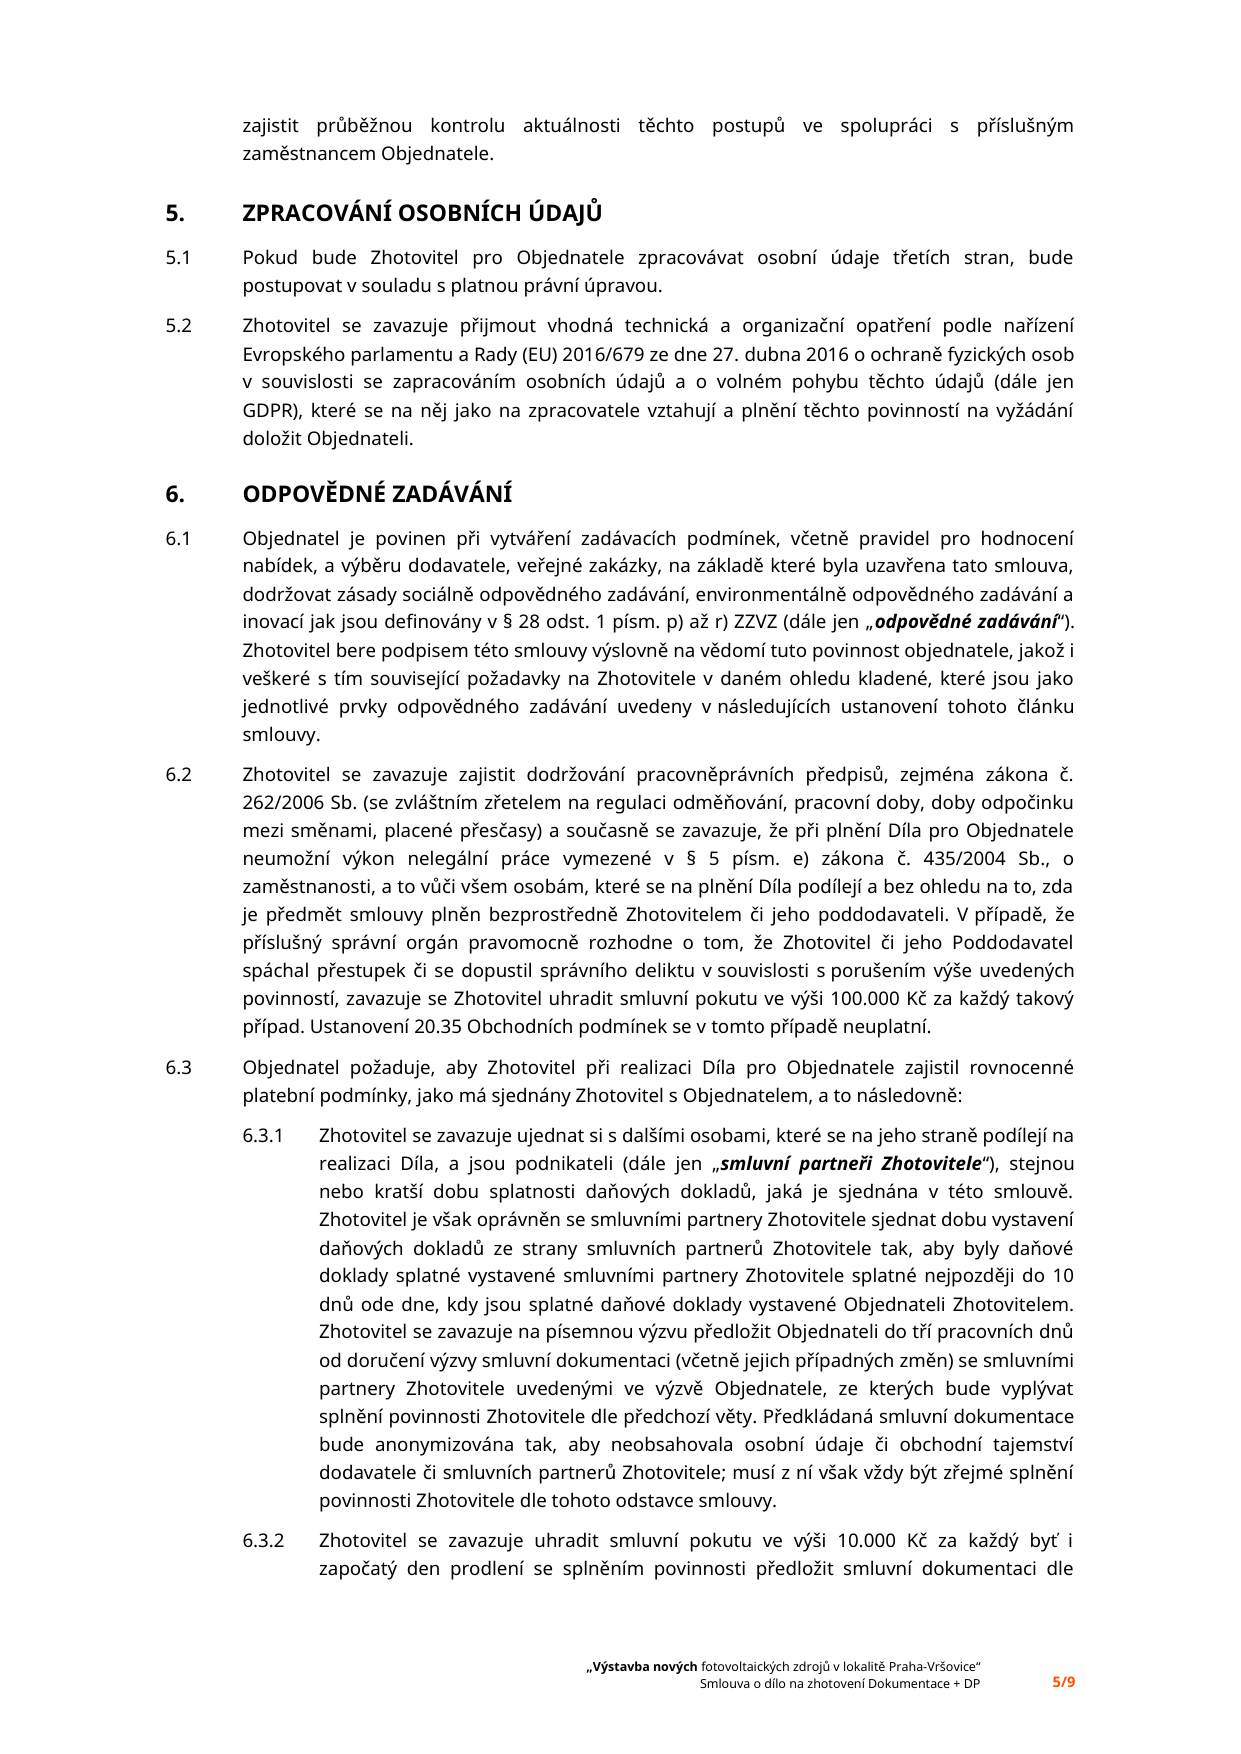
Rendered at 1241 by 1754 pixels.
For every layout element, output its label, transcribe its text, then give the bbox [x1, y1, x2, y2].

list Zhotovitel se zavazuje zajistit dodržování pracovněprávních předpisů, zejména zákona č. 262/2006 Sb. (se zvláštním zřetelem na regulaci odměňování, pracovní doby, doby odpočinku mezi směnami, placené přesčasy) a současně se zavazuje, že při plnění Díla pro Objednatele neumožní výkon nelegální práce vymezené v § 5 písm. e) zákona č. 435/2004 Sb., o zaměstnanosti, a to vůči všem osobám, které se na plnění Díla podílejí a bez ohledu na to, zda je předmět smlouvy plněn bezprostředně Zhotovitelem či jeho poddodavateli. V případě, že příslušný správní orgán pravomocně rozhodne o tom, že Zhotovitel či jeho Poddodavatel spáchal přestupek či se dopustil správního deliktu v souvislosti s porušením výše uvedených povinností, zavazuje se Zhotovitel uhradit smluvní pokutu ve výši 100.000 Kč za každý takový případ. Ustanovení 20.35 Obchodních podmínek se v tomto případě neuplatní. [165, 761, 1075, 1039]
list Objednatel je povinen při vytváření zadávacích podmínek, včetně pravidel pro hodnocení nabídek, a výběru dodavatele, veřejné zakázky, na základě které byla uzavřena tato smlouva, dodržovat zásady sociálně odpovědného zadávání, environmentálně odpovědného zadávání a inovací jak jsou definovány v § 28 odst. 1 písm. p) až r) ZZVZ (dále jen „odpovědné zadávání“). Zhotovitel bere podpisem této smlouvy výslovně na vědomí tuto povinnost objednatele, jakož i veškeré s tím související požadavky na Zhotovitele v daném ohledu kladené, které jsou jako jednotlivé prvky odpovědného zadávání uvedeny v následujících ustanovení tohoto článku smlouvy. [165, 525, 1075, 746]
list Zhotovitel se zavazuje přijmout vhodná technická a organizační opatření podle nařízení Evropského parlamentu a Rady (EU) 2016/679 ze dne 27. dubna 2016 o ochraně fyzických osob v souvislosti se zapracováním osobních údajů a o volném pohybu těchto údajů (dále jen GDPR), které se na něj jako na zpracovatele vztahují a plnění těchto povinností na vyžádání doložit Objednateli. [165, 313, 1075, 450]
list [242, 1527, 1075, 1581]
list Zhotovitel se zavazuje ujednat si s dalšími osobami, které se na jeho straně podílejí na realizaci Díla, a jsou podnikateli (dále jen „smluvní partneři Zhotovitele“), stejnou nebo kratší dobu splatnosti daňových dokladů, jaká je sjednána v této smlouvě. Zhotovitel je však oprávněn se smluvními partnery Zhotovitele sjednat dobu vystavení daňových dokladů ze strany smluvních partnerů Zhotovitele tak, aby byly daňové doklady splatné vystavené smluvními partnery Zhotovitele splatné nejpozději do 10 dnů ode dne, kdy jsou splatné daňové doklady vystavené Objednateli Zhotovitelem. Zhotovitel se zavazuje na písemnou výzvu předložit Objednateli do tří pracovních dnů od doručení výzvy smluvní dokumentaci (včetně jejich případných změn) se smluvními partnery Zhotovitele uvedenými ve výzvě Objednatele, ze kterých bude vyplývat splnění povinnosti Zhotovitele dle předchozí věty. Předkládaná smluvní dokumentace bude anonymizována tak, aby neobsahovala osobní údaje či obchodní tajemství dodavatele či smluvních partnerů Zhotovitele; musí z ní však vždy být zřejmé splnění povinnosti Zhotovitele dle tohoto odstavce smlouvy. [242, 1123, 1075, 1512]
list ODPOVĚDNÉ ZADÁVÁNÍ [165, 478, 1075, 509]
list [242, 112, 1075, 166]
list ZPRACOVÁNÍ OSOBNÍCH ÚDAJŮ [165, 197, 1075, 229]
list Objednatel požaduje, aby Zhotovitel při realizaci Díla pro Objednatele zajistil rovnocenné platební podmínky, jako má sjednány Zhotovitel s Objednatelem, a to následovně: [165, 1054, 1075, 1108]
list Pokud bude Zhotovitel pro Objednatele zpracovávat osobní údaje třetích stran, bude postupovat v souladu s platnou právní úpravou. [165, 244, 1075, 298]
